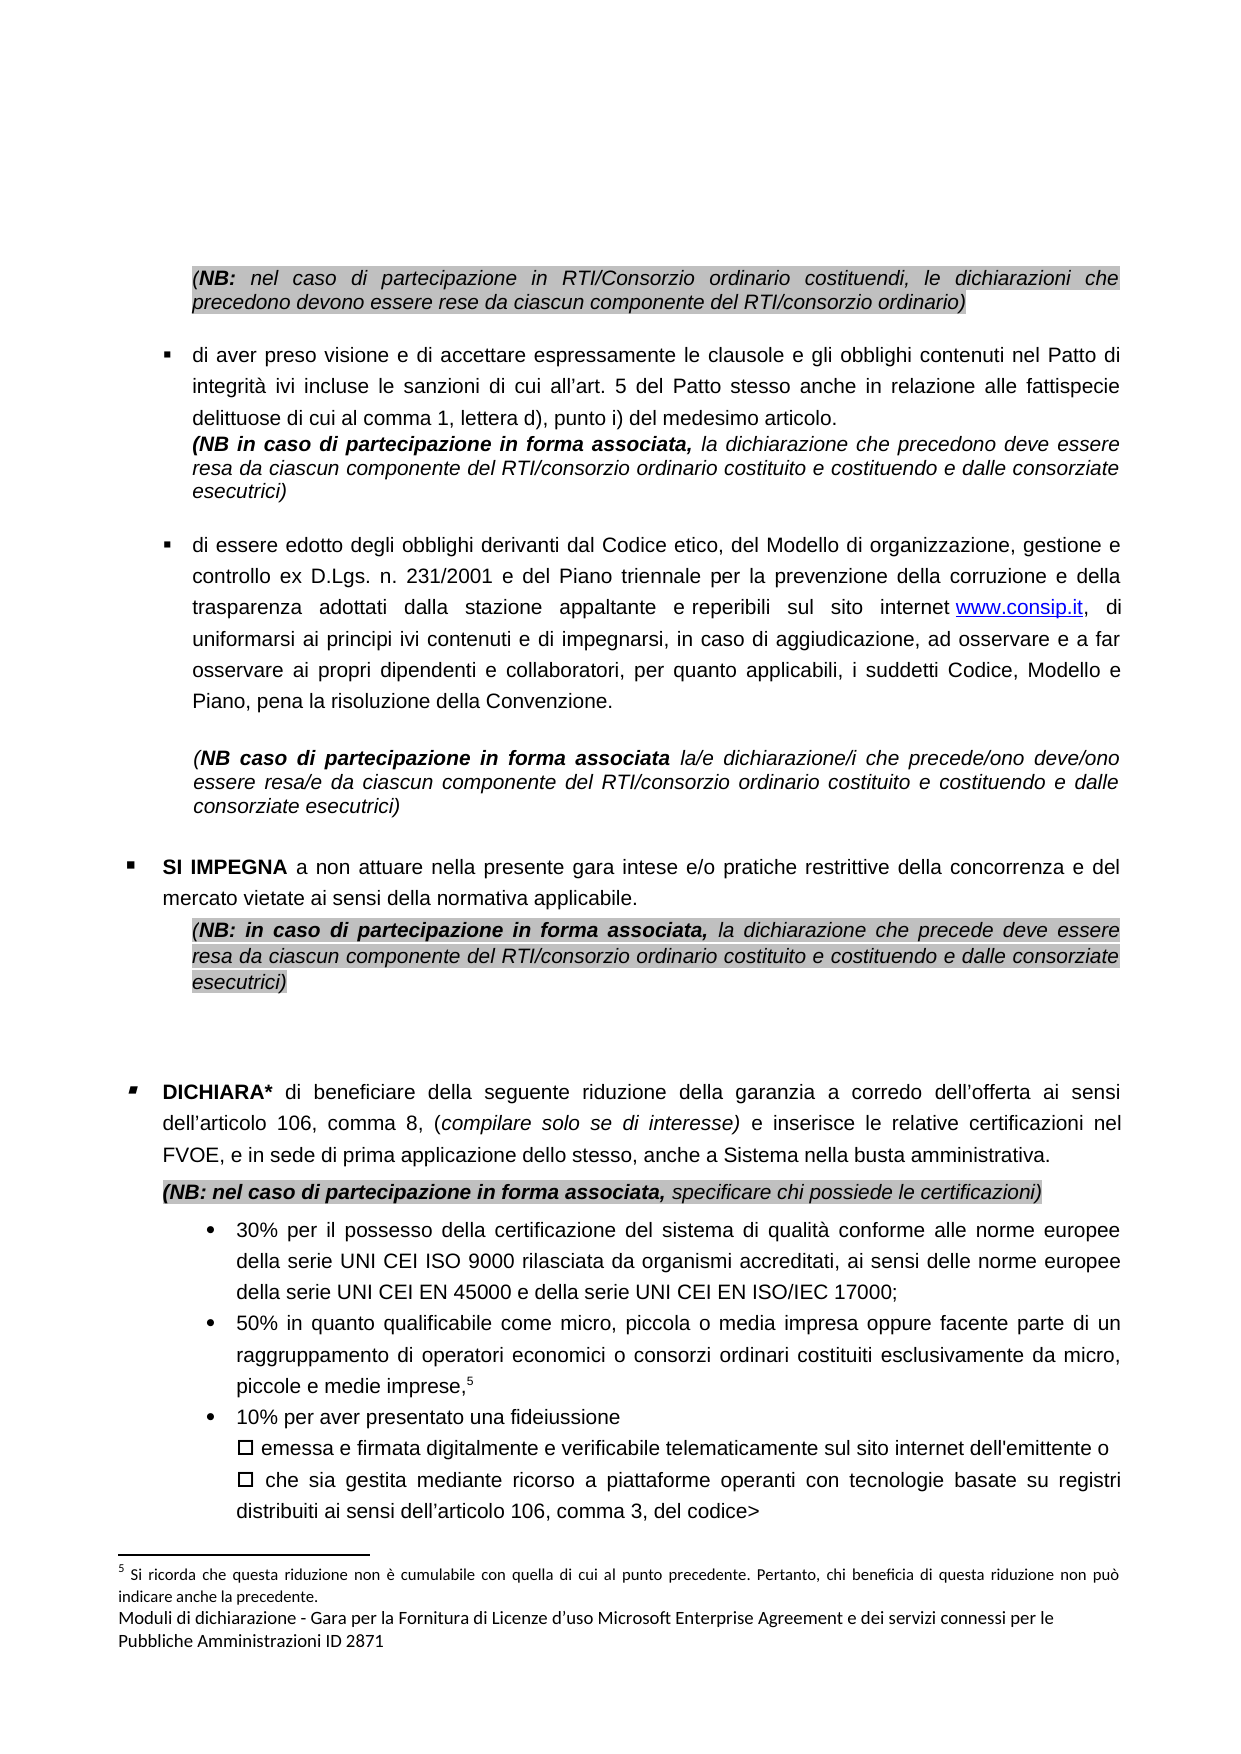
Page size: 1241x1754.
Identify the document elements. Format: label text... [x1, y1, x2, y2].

list SI IMPEGNA a non attuare nella presente gara intese e/o pratiche restrittive della concorrenza e del mercato vietate ai sensi della normativa applicabile. [125, 849, 1122, 912]
list DICHIARA* di beneficiare della seguente riduzione della garanzia a corredo dell’offerta ai sensi dell’articolo 106, comma 8, (compilare solo se di interesse) e inserisce le relative certificazioni nel FVOE, e in sede di prima applicazione dello stesso, anche a Sistema nella busta amministrativa. [125, 1074, 1122, 1168]
text (NB: in caso di partecipazione in forma associata, la dichiarazione che precede deve essere resa da ciascun componente del RTI/consorzio ordinario costituito e costituendo e dalle consorziate esecutrici) [192, 918, 1122, 993]
list (NB caso di partecipazione in forma associata la/e dichiarazione/i che precede/ono deve/ono essere resa/e da ciascun componente del RTI/consorzio ordinario costituito e costituendo e dalle consorziate esecutrici) [193, 746, 1122, 818]
list di aver preso visione e di accettare espressamente le clausole e gli obblighi contenuti nel Patto di integrità ivi incluse le sanzioni di cui all’art. 5 del Patto stesso anche in relazione alle fattispecie delittuose di cui al comma 1, lettera d), punto i) del medesimo articolo. [162, 338, 1122, 431]
text (NB: nel caso di partecipazione in forma associata, specificare chi possiede le certificazioni) [148, 1174, 1122, 1206]
list emessa e firmata digitalmente e verificabile telematicamente sul sito internet dell'emittente o [236, 1431, 1122, 1462]
list 50% in quanto qualificabile come micro, piccola o media impresa oppure facente parte di un raggruppamento di operatori economici o consorzi ordinari costituiti esclusivamente da micro, piccole e medie imprese, [207, 1306, 1122, 1399]
text (NB in caso di partecipazione in forma associata, la dichiarazione che precedono deve essere resa da ciascun componente del RTI/consorzio ordinario costituito e costituendo e dalle consorziate esecutrici) [192, 431, 1122, 503]
list che sia gestita mediante ricorso a piattaforme operanti con tecnologie basate su registri distribuiti ai sensi dell’articolo 106, comma 3, del codice> [236, 1462, 1122, 1524]
list 30% per il possesso della certificazione del sistema di qualità conforme alle norme europee della serie UNI CEI ISO 9000 rilasciata da organismi accreditati, ai sensi delle norme europee della serie UNI CEI EN 45000 e della serie UNI CEI EN ISO/IEC 17000; [207, 1212, 1122, 1306]
list di essere edotto degli obblighi derivanti dal Codice etico, del Modello di organizzazione, gestione e controllo ex D.Lgs. n. 231/2001 e del Piano triennale per la prevenzione della corruzione e della trasparenza adottati dalla stazione appaltante e reperibili sul sito internet www.consip.it, di uniformarsi ai principi ivi contenuti e di impegnarsi, in caso di aggiudicazione, ad osservare e a far osservare ai propri dipendenti e collaboratori, per quanto applicabili, i suddetti Codice, Modello e Piano, pena la risoluzione della Convenzione. [162, 527, 1122, 715]
list 10% per aver presentato una fideiussione [207, 1399, 1122, 1431]
